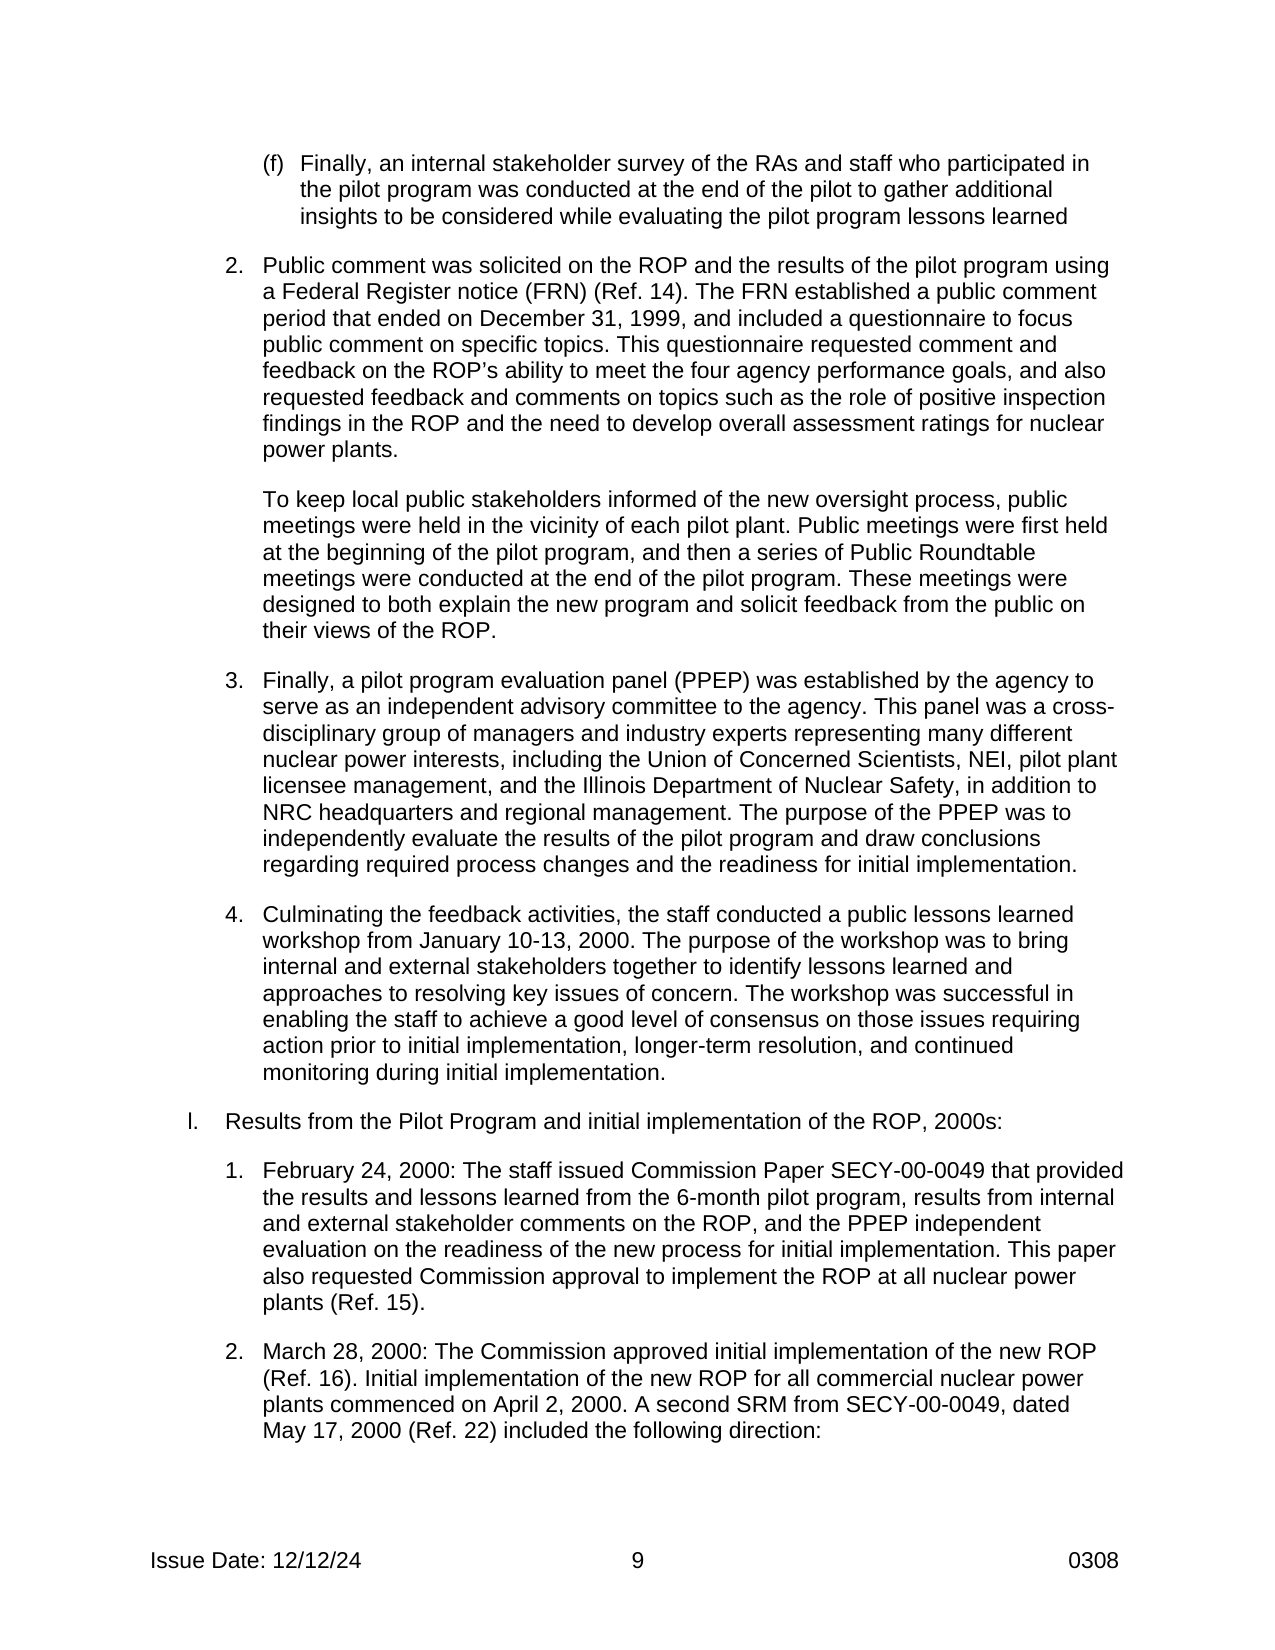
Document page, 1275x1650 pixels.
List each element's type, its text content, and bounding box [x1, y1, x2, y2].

list Finally, a pilot program evaluation panel (PPEP) was established by the agency to serve as an independent advisory committee to the agency. This panel was a cross-disciplinary group of managers and industry experts representing many different nuclear power interests, including the Union of Concerned Scientists, NEI, pilot plant licensee management, and the Illinois Department of Nuclear Safety, in addition to NRC headquarters and regional management. The purpose of the PPEP was to independently evaluate the results of the pilot program and draw conclusions regarding required process changes and the readiness for initial implementation. [225, 667, 1125, 878]
list Finally, an internal stakeholder survey of the RAs and staff who participated in the pilot program was conducted at the end of the pilot to gather additional insights to be considered while evaluating the pilot program lessons learned [262, 150, 1125, 229]
list March 28, 2000: The Commission approved initial implementation of the new ROP (Ref. 16). Initial implementation of the new ROP for all commercial nuclear power plants commenced on April 2, 2000. A second SRM from SECY-00-0049, dated May 17, 2000 (Ref. 22) included the following direction: [225, 1338, 1125, 1444]
list February 24, 2000: The staff issued Commission Paper SECY-00-0049 that provided the results and lessons learned from the 6-month pilot program, results from internal and external stakeholder comments on the ROP, and the PPEP independent evaluation on the readiness of the new process for initial implementation. This paper also requested Commission approval to implement the ROP at all nuclear power plants (Ref. 15). [225, 1157, 1125, 1315]
list Public comment was solicited on the ROP and the results of the pilot program using a Federal Register notice (FRN) (Ref. 14). The FRN established a public comment period that ended on December 31, 1999, and included a questionnaire to focus public comment on specific topics. This questionnaire requested comment and feedback on the ROP’s ability to meet the four agency performance goals, and also requested feedback and comments on topics such as the role of positive inspection findings in the ROP and the need to develop overall assessment ratings for nuclear power plants. [225, 252, 1125, 463]
text To keep local public stakeholders informed of the new oversight process, public meetings were held in the vicinity of each pilot plant. Public meetings were first held at the beginning of the pilot program, and then a series of Public Roundtable meetings were conducted at the end of the pilot program. These meetings were designed to both explain the new program and solicit feedback from the public on their views of the ROP. [262, 486, 1125, 644]
list Results from the Pilot Program and initial implementation of the ROP, 2000s: [187, 1108, 1125, 1134]
list Culminating the feedback activities, the staff conducted a public lessons learned workshop from January 10-13, 2000. The purpose of the workshop was to bring internal and external stakeholders together to identify lessons learned and approaches to resolving key issues of concern. The workshop was successful in enabling the staff to achieve a good level of consensus on those issues requiring action prior to initial implementation, longer-term resolution, and continued monitoring during initial implementation. [225, 901, 1125, 1085]
